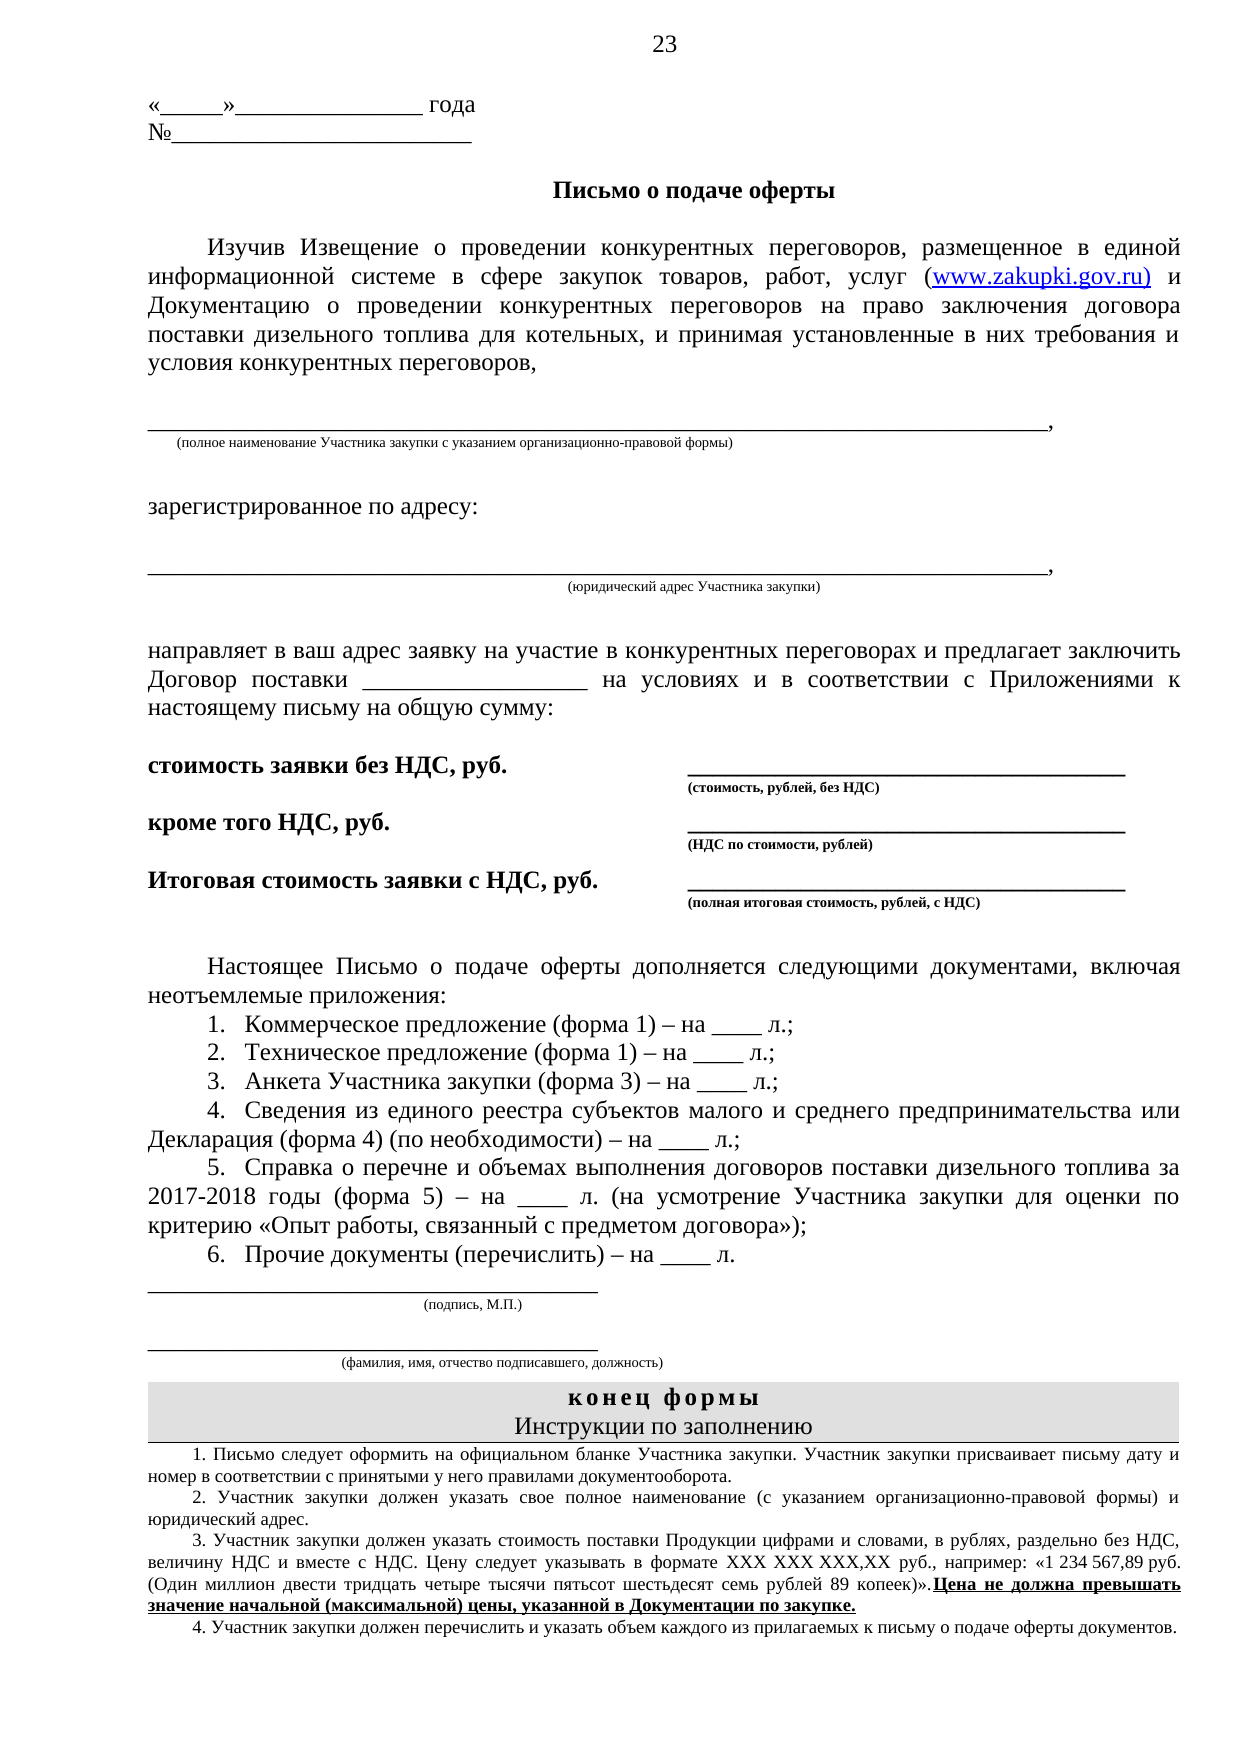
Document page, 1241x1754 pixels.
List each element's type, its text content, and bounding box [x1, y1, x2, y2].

table_cell Итоговая стоимость заявки с НДС, руб. [136, 865, 676, 922]
text Настоящее Письмо о подаче оферты дополняется следующими документами, включая неотъемлемые приложения: [148, 951, 1181, 1009]
text Письмо о подаче оферты [148, 175, 1181, 204]
table_header стоимость заявки без НДС, руб. [136, 750, 676, 807]
list Сведения из единого реестра субъектов малого и среднего предпринимательства или Декларация (форма 4) (по необходимости) – на ____ л.; [148, 1095, 1181, 1152]
text 1. Письмо следует оформить на официальном бланке Участника закупки. Участник закупки присваивает письму дату и номер в соответствии с принятыми у него правилами документооборота. [148, 1443, 1181, 1486]
text направляет в ваш адрес заявку на участие в конкурентных переговорах и предлагает заключить Договор поставки __________________ на условиях и в соответствии с Приложениями к настоящему письму на общую сумму: [148, 635, 1181, 721]
text №________________________ [148, 117, 635, 146]
text Изучив Извещение о проведении конкурентных переговоров, размещенное в единой информационной системе в сфере закупок товаров, работ, услуг (www.zakupki.gov.ru) и Документацию о проведении конкурентных переговоров на право заключения договора поставки дизельного топлива для котельных, и принимая установленные в них требования и условия конкурентных переговоров, [148, 232, 1181, 376]
list Коммерческое предложение (форма 1) – на ____ л.; [207, 1009, 1181, 1037]
text (юридический адрес Участника закупки) [148, 577, 1181, 606]
text зарегистрированное по адресу: [148, 491, 1181, 520]
text 3. Участник закупки должен указать стоимость поставки Продукции цифрами и словами, в рублях, раздельно без НДС, величину НДС и вместе с НДС. Цену следует указывать в формате ХХХ ХХХ ХХХ,ХХ руб., например: «1 234 567,89 руб. (Один миллион двести тридцать четыре тысячи пятьсот шестьдесят семь рублей 89 копеек)».Цена не должна превышать значение начальной (максимальной) цены, указанной в Документации по закупке. [148, 1529, 1181, 1616]
text 2. Участник закупки должен указать свое полное наименование (с указанием организационно-правовой формы) и юридический адрес. [148, 1486, 1181, 1529]
text ________________________________________________________________________, [148, 405, 1181, 434]
table_cell ___________________________________ (НДС по стоимости, рублей) [676, 808, 1216, 865]
text конец формы [148, 1382, 1179, 1411]
text (полное наименование Участника закупки с указанием организационно-правовой формы) [148, 434, 1181, 462]
table_cell ___________________________________ (полная итоговая стоимость, рублей, с НДС) [676, 865, 1216, 922]
text ____________________________________ [148, 1325, 1181, 1354]
text ________________________________________________________________________, [148, 549, 1181, 577]
list Техническое предложение (форма 2) – на ____ л.; [207, 1037, 1181, 1066]
text 4. Участник закупки должен перечислить и указать объем каждого из прилагаемых к письму о подаче оферты документов. [148, 1616, 1181, 1637]
text (фамилия, имя, отчество подписавшего, должность) [148, 1354, 797, 1382]
text «_____»_______________ года [148, 89, 635, 117]
text ____________________________________ [148, 1267, 1181, 1296]
list Прочие документы (перечислить) – на ____ л. [207, 1239, 1181, 1267]
table_header ___________________________________ (стоимость, рублей, без НДС) [676, 750, 1216, 807]
table_cell кроме того НДС, руб. [136, 808, 676, 865]
text (подпись, М.П.) [148, 1296, 797, 1325]
list Справка о перечне и объемах выполнения договоров поставки дизельного топлива за 2017-2018 годы (форма 5) – на ____ л. (на усмотрение Участника закупки для оценки по критерию «Опыт работы, связанный с предметом договора»); [148, 1152, 1181, 1239]
text Инструкции по заполнению [148, 1411, 1179, 1442]
list Анкета Участника закупки (форма 3) – на ____ л.; [207, 1066, 1181, 1095]
